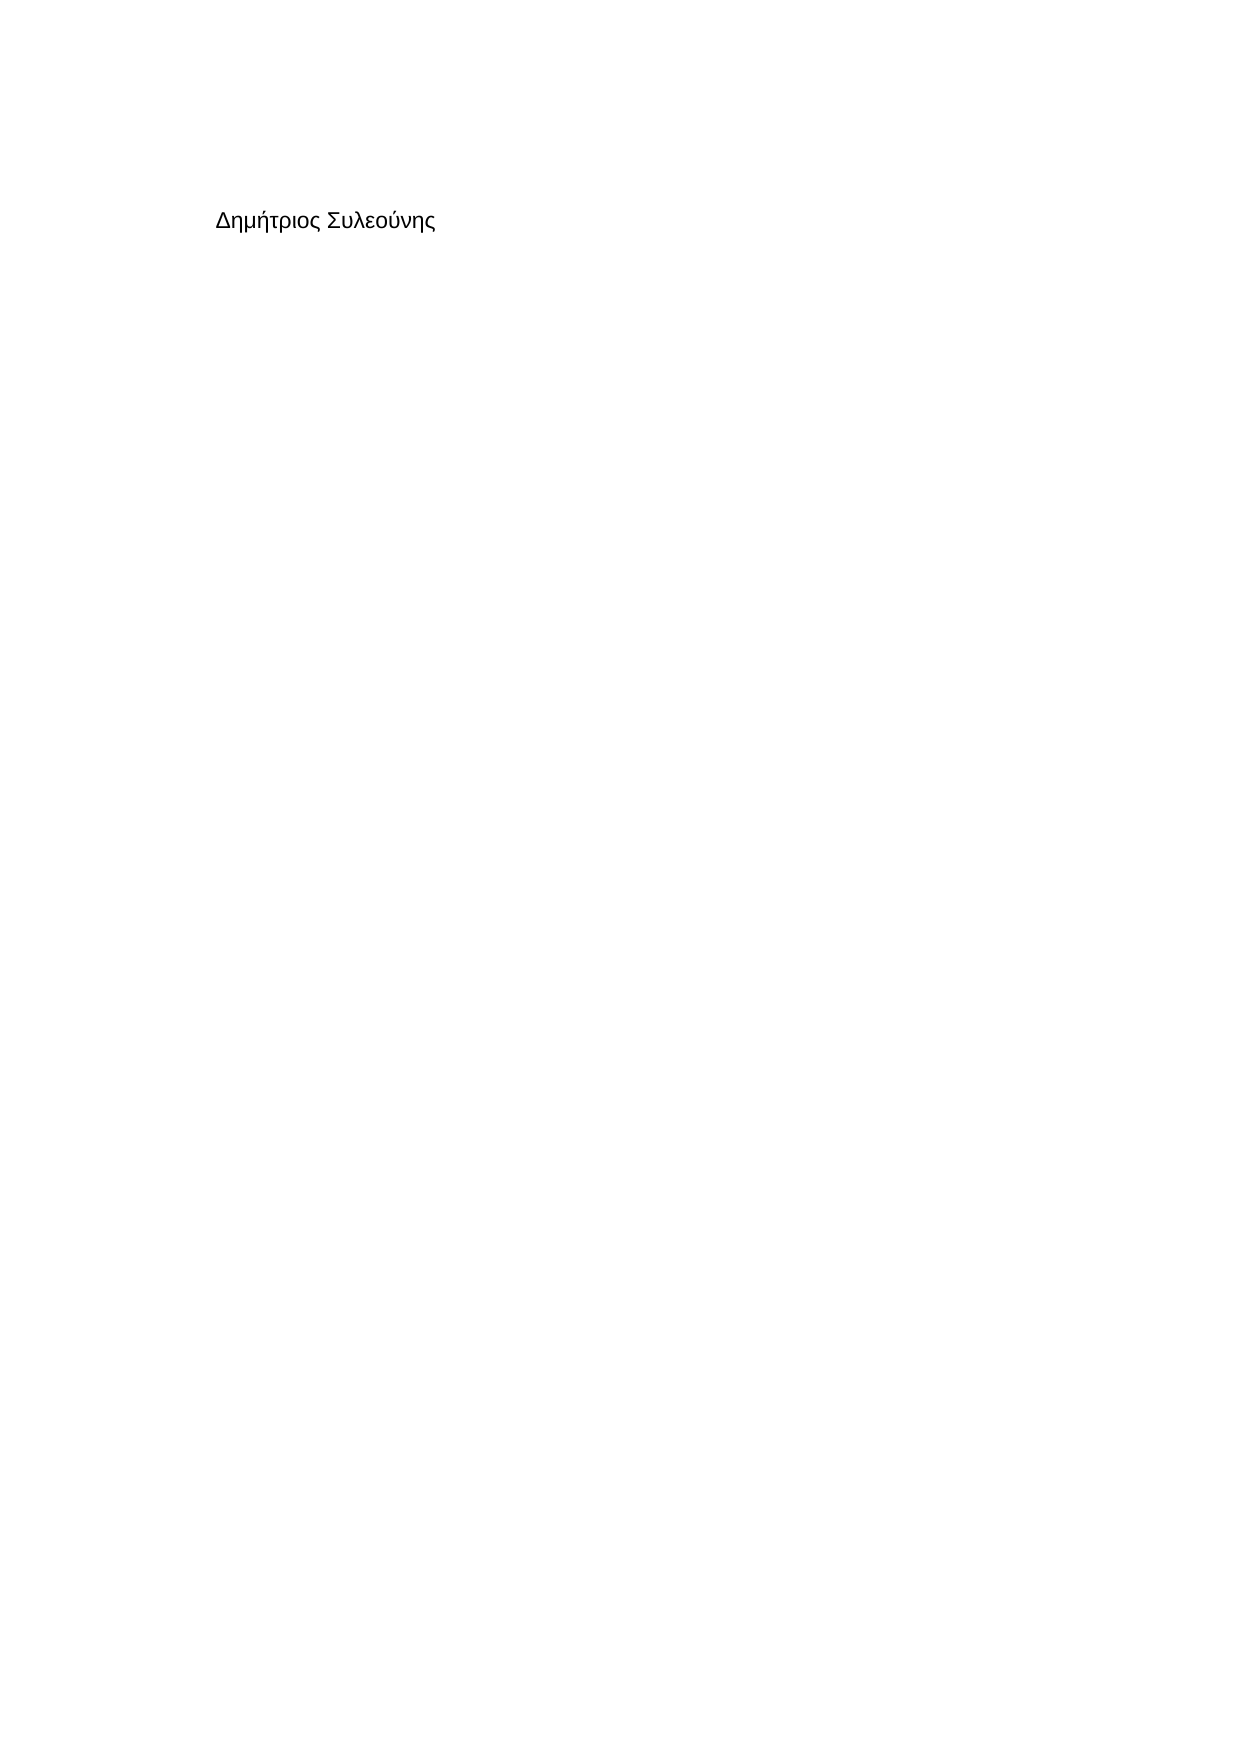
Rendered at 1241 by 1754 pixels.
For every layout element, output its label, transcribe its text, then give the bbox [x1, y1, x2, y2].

text Δημήτριος Συλεούνης [177, 207, 1092, 233]
